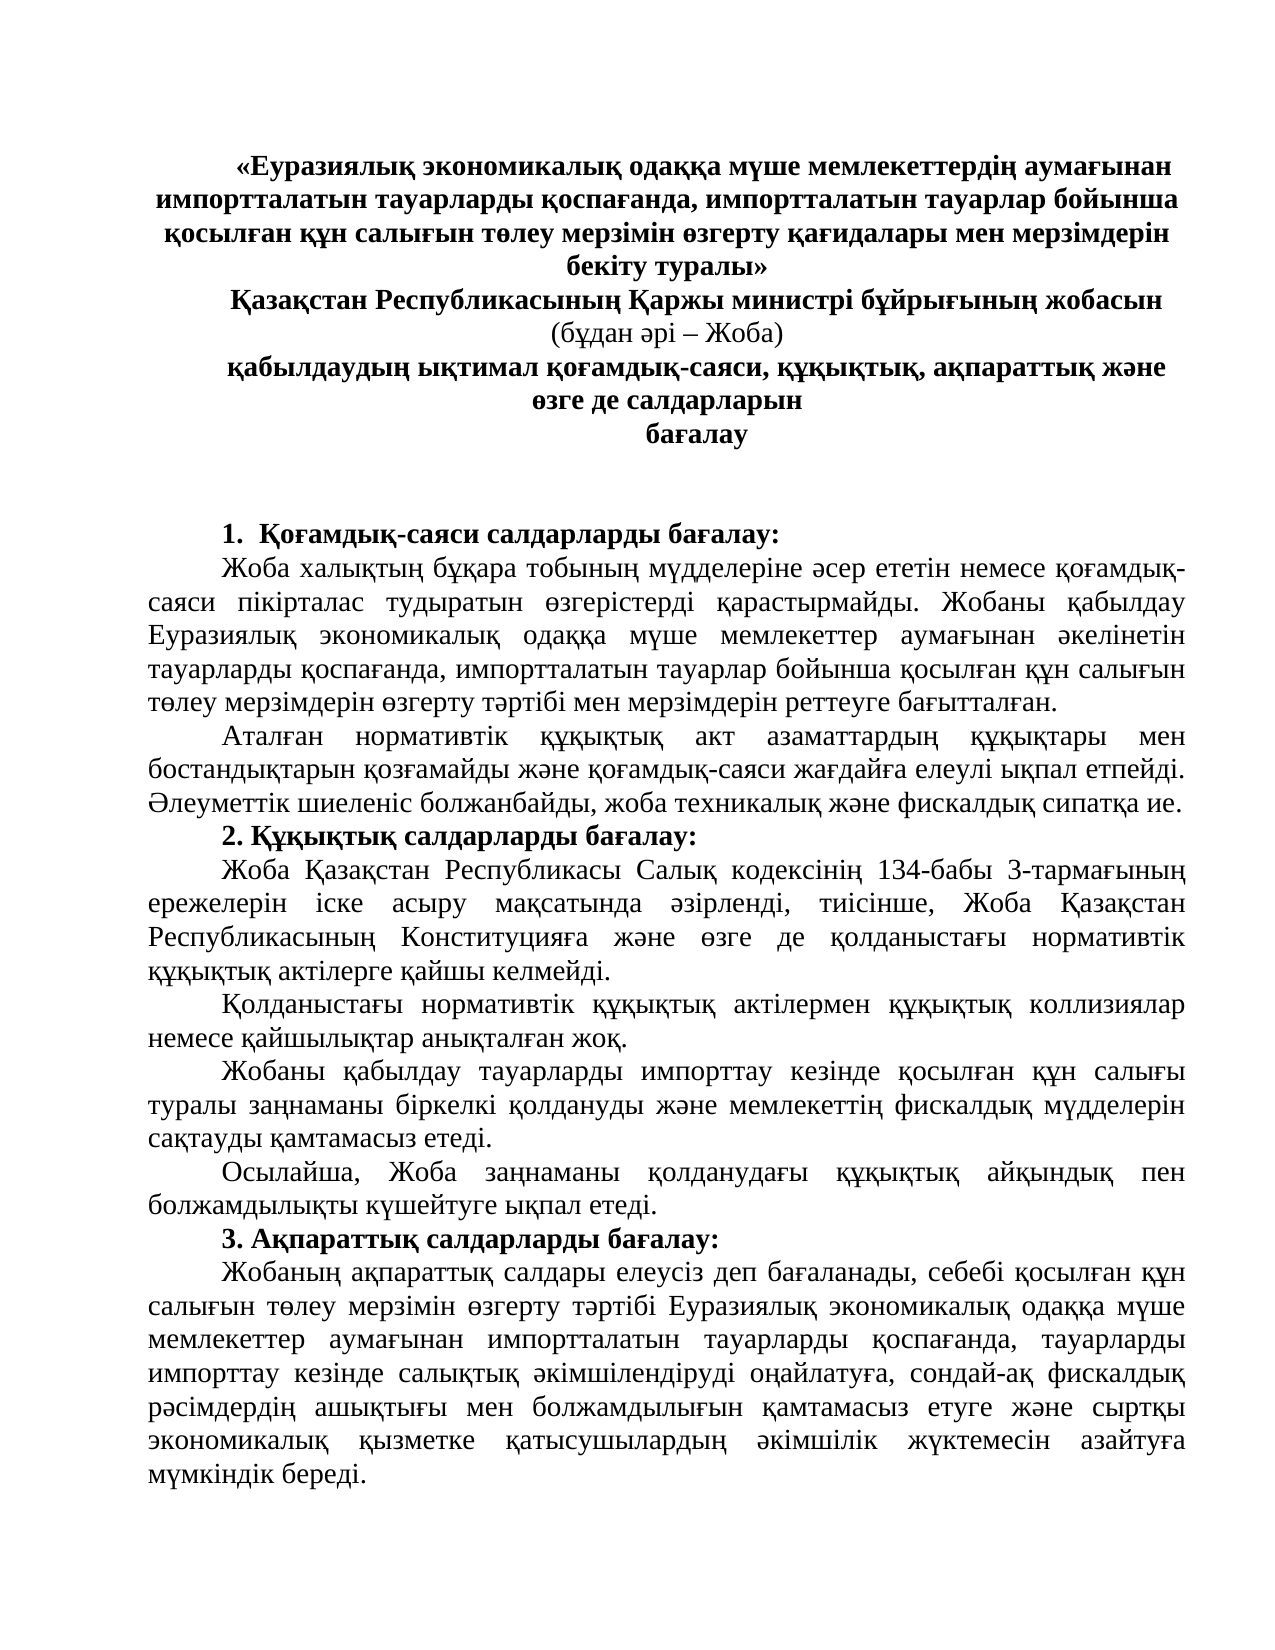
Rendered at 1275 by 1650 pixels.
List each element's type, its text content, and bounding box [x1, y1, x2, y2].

text бағалау [148, 416, 1186, 449]
text Жоба халықтың бұқара тобының мүдделеріне әсер ететін немесе қоғамдық-саяси пікірталас тудыратын өзгерістерді қарастырмайды. Жобаны қабылдау Еуразиялық экономикалық одаққа мүше мемлекеттер аумағынан әкелінетін тауарларды қоспағанда, импортталатын тауарлар бойынша қосылған құн салығын төлеу мерзімдерін өзгерту тәртібі мен мерзімдерін реттеуге бағытталған. [148, 550, 1186, 718]
text 2. Құқықтық салдарларды бағалау: [148, 818, 1186, 852]
text 3. Ақпараттық салдарларды бағалау: [148, 1221, 1186, 1254]
text Жобаны қабылдау тауарларды импорттау кезінде қосылған құн салығы туралы заңнаманы біркелкі қолдануды және мемлекеттің фискалдық мүдделерін сақтауды қамтамасыз етеді. [148, 1053, 1186, 1154]
text Осылайша, Жоба заңнаманы қолданудағы құқықтық айқындық пен болжамдылықты күшейтуге ықпал етеді. [148, 1154, 1186, 1221]
text Қазақстан Республикасының Қаржы министрі бұйрығының жобасын (бұдан әрі – Жоба) [148, 282, 1186, 349]
text қабылдаудың ықтимал қоғамдық-саяси, құқықтық, ақпараттық және өзге де салдарларын [148, 349, 1186, 416]
list Қоғамдық-саяси салдарларды бағалау: [221, 517, 1186, 550]
text «Еуразиялық экономикалық одаққа мүше мемлекеттердің аумағынан импортталатын тауарларды қоспағанда, импортталатын тауарлар бойынша қосылған құн салығын төлеу мерзімін өзгерту қағидалары мен мерзімдерін бекіту туралы» [148, 148, 1186, 282]
text Қолданыстағы нормативтік құқықтық актілермен құқықтық коллизиялар немесе қайшылықтар анықталған жоқ. [148, 986, 1186, 1053]
text Жоба Қазақстан Республикасы Салық кодексінің 134-бабы 3-тармағының ережелерін іске асыру мақсатында әзірленді, тиісінше, Жоба Қазақстан Республикасының Конституцияға және өзге де қолданыстағы нормативтік құқықтық актілерге қайшы келмейді. [148, 852, 1186, 986]
text Жобаның ақпараттық салдары елеусіз деп бағаланады, себебі қосылған құн салығын төлеу мерзімін өзгерту тәртібі Еуразиялық экономикалық одаққа мүше мемлекеттер аумағынан импортталатын тауарларды қоспағанда, тауарларды импорттау кезінде салықтық әкімшілендіруді оңайлатуға, сондай-ақ фискалдық рәсімдердің ашықтығы мен болжамдылығын қамтамасыз етуге және сыртқы экономикалық қызметке қатысушылардың әкімшілік жүктемесін азайтуға мүмкіндік береді. [148, 1254, 1186, 1489]
text Аталған нормативтік құқықтық акт азаматтардың құқықтары мен бостандықтарын қозғамайды және қоғамдық-саяси жағдайға елеулі ықпал етпейді. Әлеуметтік шиеленіс болжанбайды, жоба техникалық және фискалдық сипатқа ие. [148, 718, 1186, 818]
